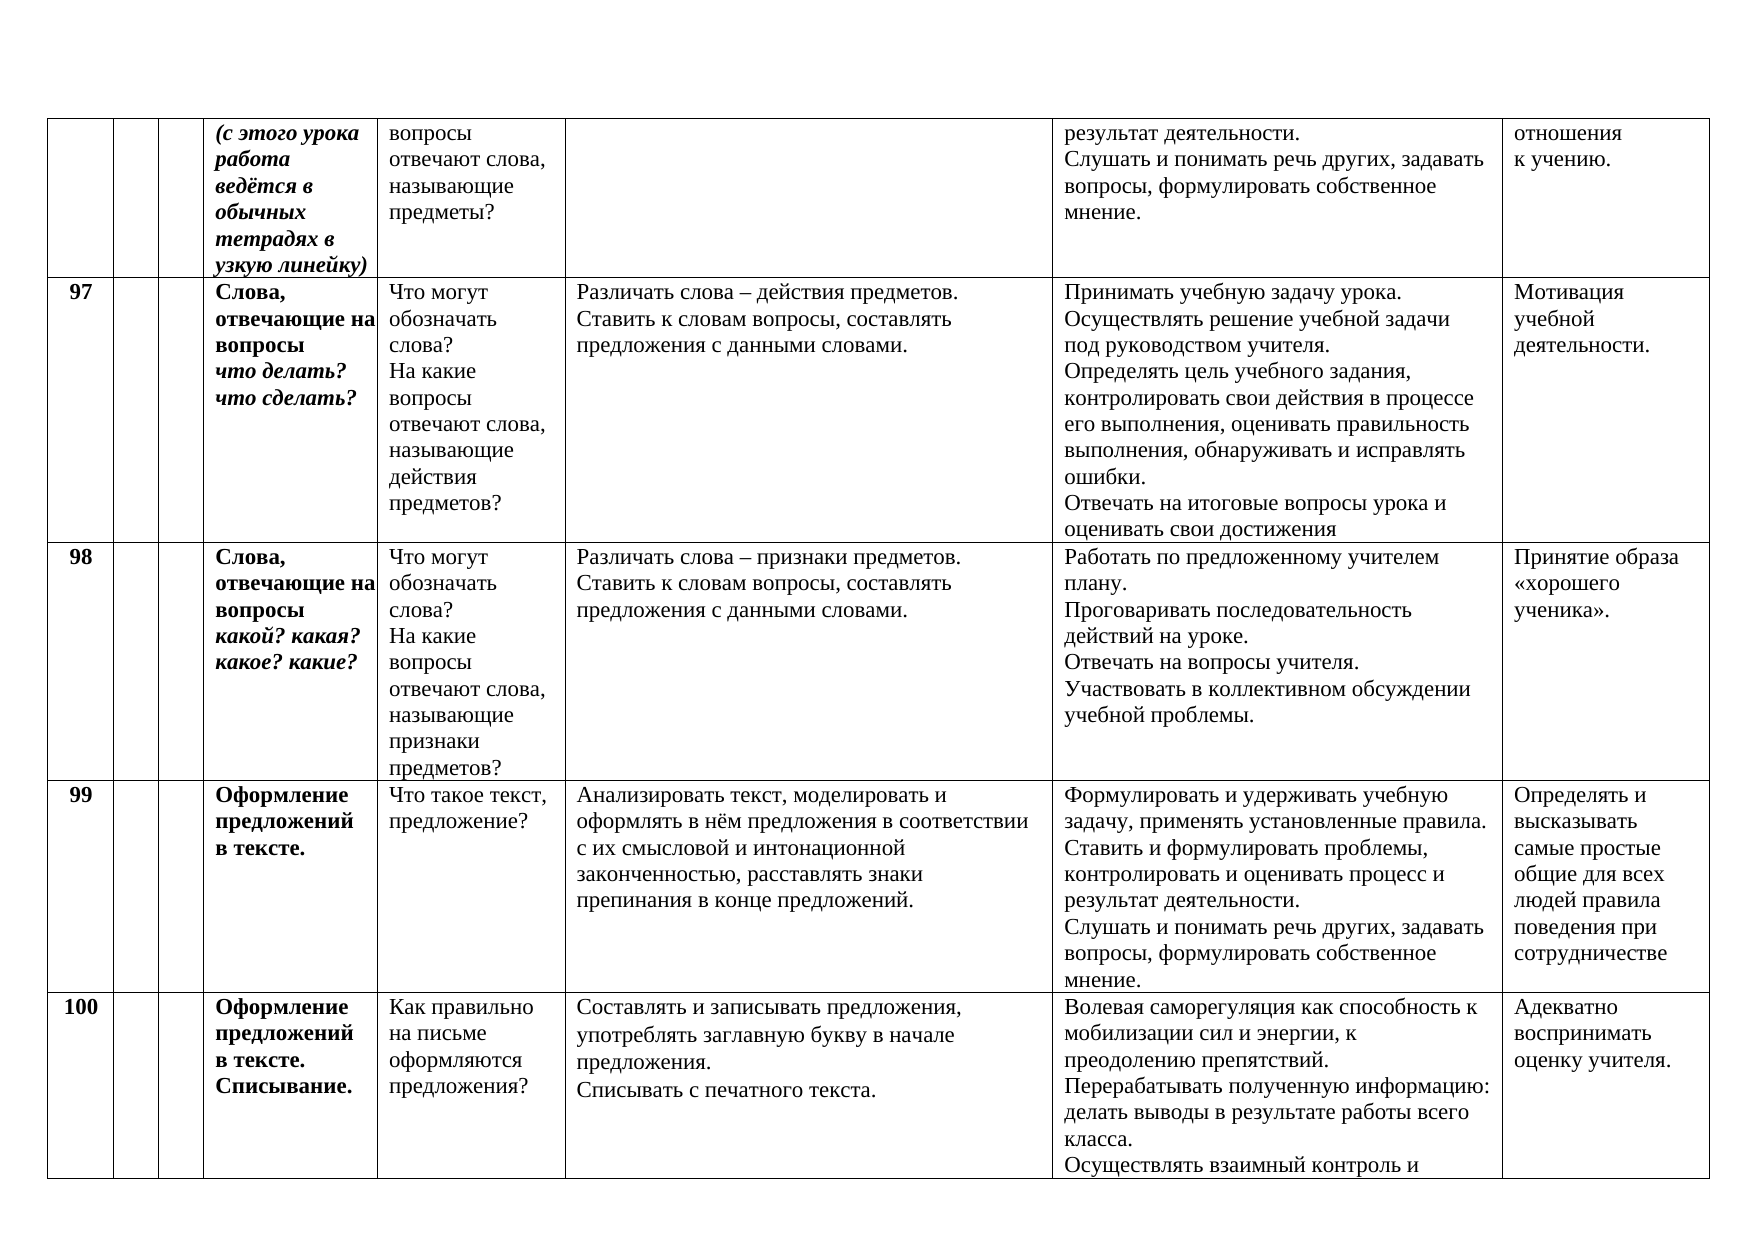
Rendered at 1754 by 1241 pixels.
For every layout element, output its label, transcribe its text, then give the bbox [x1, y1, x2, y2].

table_cell [159, 543, 203, 780]
table_cell [114, 543, 158, 780]
table_cell Принятие образа «хорошего ученика». [1503, 543, 1709, 780]
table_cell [1053, 993, 1502, 1177]
table_cell Различать слова – действия предметов. Ставить к словам вопросы, составлять предложения с данными словами. [566, 278, 1052, 542]
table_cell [1053, 119, 1502, 277]
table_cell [566, 119, 1052, 277]
table_cell Работать по предложенному учителем плану. Проговаривать последовательность действий на уроке. Отвечать на вопросы учителя. Участвовать в коллективном обсуждении учебной проблемы. [1053, 543, 1502, 780]
table_cell Мотивация учебной деятельности. [1503, 278, 1709, 542]
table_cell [378, 119, 565, 277]
table_cell Слова, отвечающие на вопросы что делать? что сделать? [204, 278, 377, 542]
table_cell Принимать учебную задачу урока. Осуществлять решение учебной задачи под руководством учителя. Определять цель учебного задания, контролировать свои действия в процессе его выполнения, оценивать правильность выполнения, обнаруживать и исправлять ошибки. Отвечать на итоговые вопросы урока и оценивать свои достижения [1053, 278, 1502, 542]
table_cell [159, 993, 203, 1177]
table_cell 97 [48, 278, 113, 542]
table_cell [1503, 993, 1709, 1177]
table_cell 99 [48, 781, 113, 992]
table_cell Что могут обозначать слова? На какие вопросы отвечают слова, называющие действия предметов? [378, 278, 565, 542]
table_cell [159, 278, 203, 542]
table_cell [114, 993, 158, 1177]
table_cell [114, 119, 158, 277]
table_cell Различать слова – признаки предметов. Ставить к словам вопросы, составлять предложения с данными словами. [566, 543, 1052, 780]
table_cell Слова, отвечающие на вопросы какой? какая? какое? какие? [204, 543, 377, 780]
table_cell 96 [48, 119, 113, 277]
table_cell Что могут обозначать слова? На какие вопросы отвечают слова, называющие признаки предметов? [378, 543, 565, 780]
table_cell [378, 993, 565, 1177]
table_cell 100 [48, 993, 113, 1177]
table_cell Определять и высказывать самые простые общие для всех людей правила поведения при сотрудничестве [1503, 781, 1709, 992]
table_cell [204, 993, 377, 1177]
table_cell Оформление предложений в тексте. [204, 781, 377, 992]
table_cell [1503, 119, 1709, 277]
table_cell [159, 781, 203, 992]
table_cell 98 [48, 543, 113, 780]
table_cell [204, 119, 377, 277]
table_cell [114, 781, 158, 992]
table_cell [566, 993, 1052, 1177]
table_cell Что такое текст, предложение? [378, 781, 565, 992]
table_cell [159, 119, 203, 277]
table_cell Анализировать текст, моделировать и оформлять в нём предложения в соответствии с их смысловой и интонационной законченностью, расставлять знаки препинания в конце предложений. [566, 781, 1052, 992]
table_cell [114, 278, 158, 542]
